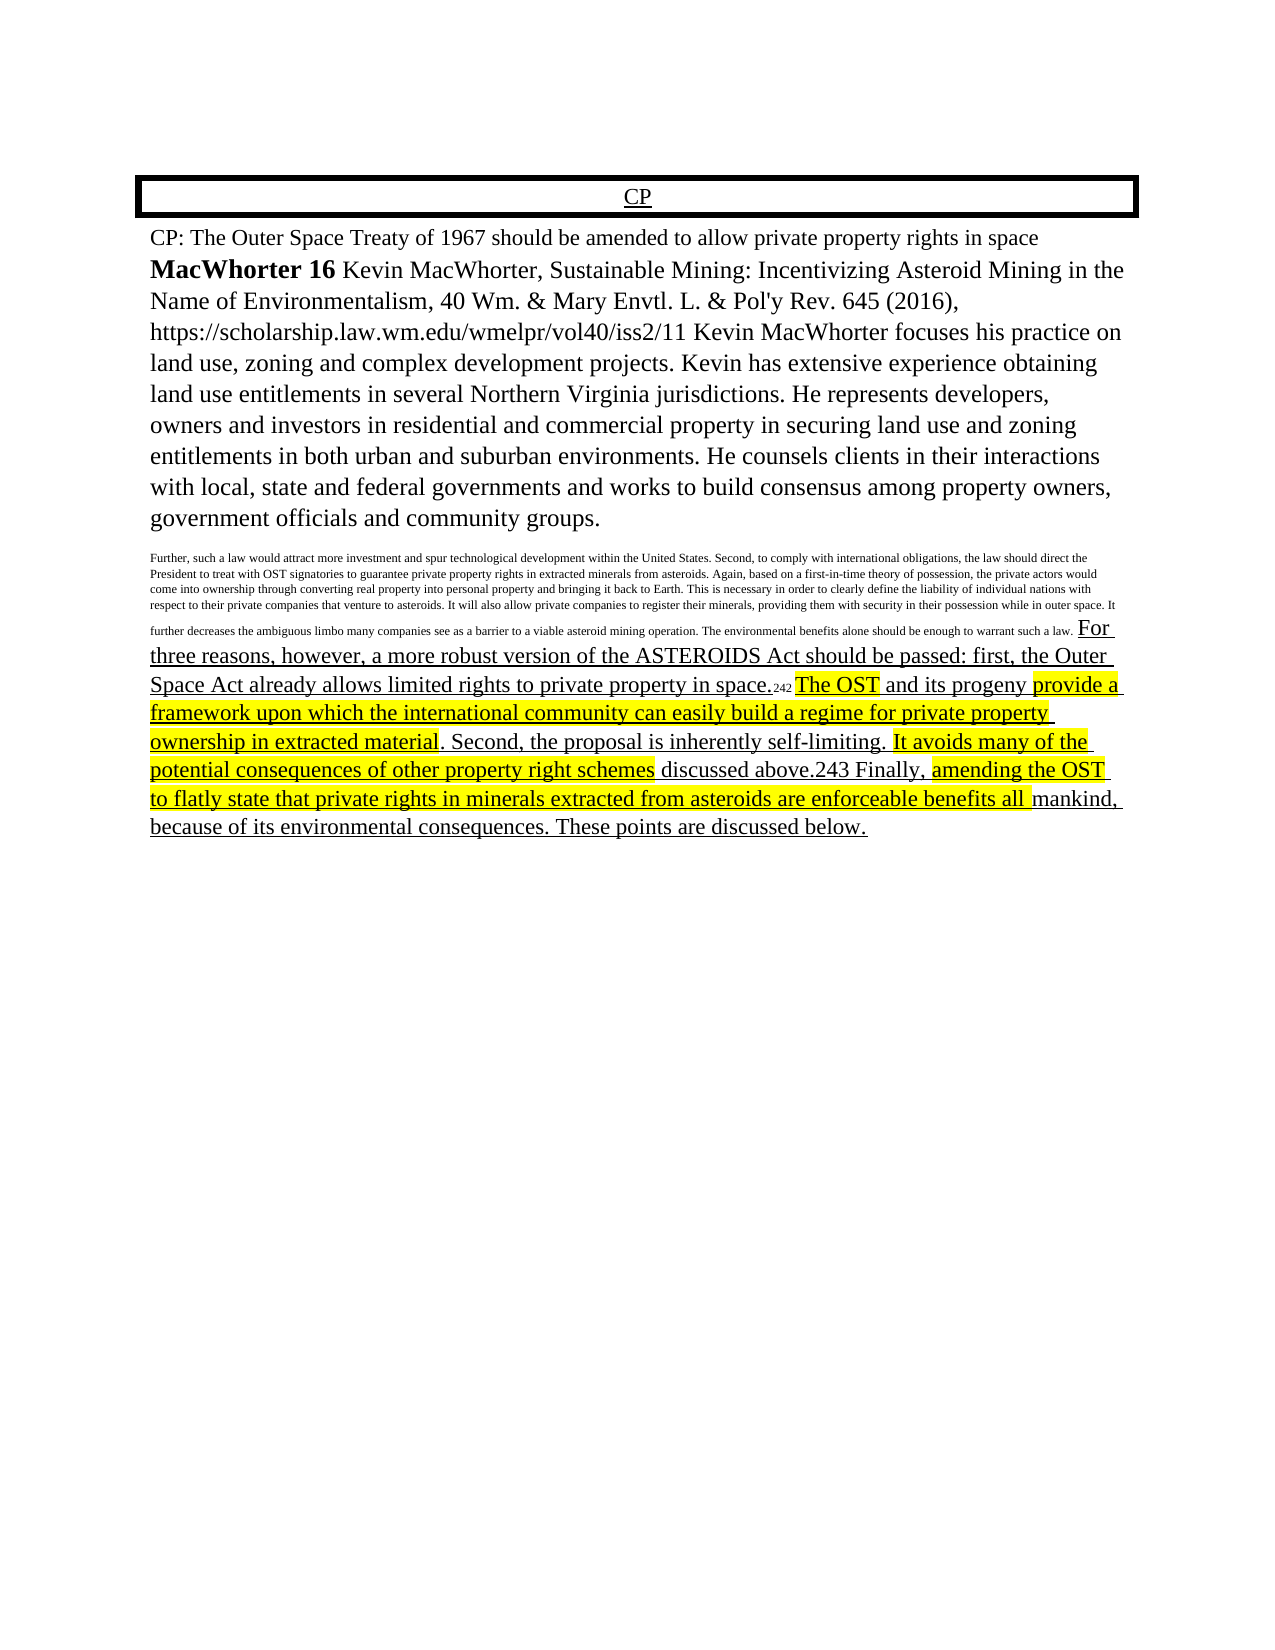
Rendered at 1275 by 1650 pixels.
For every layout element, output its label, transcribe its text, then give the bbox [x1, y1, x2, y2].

subtitle CP: The Outer Space Treaty of 1967 should be amended to allow private property rights in space [150, 224, 1125, 251]
text Further, such a law would attract more investment and spur technological development within the United States. Second, to comply with international obligations, the law should direct the President to treat with OST signatories to guarantee private property rights in extracted minerals from asteroids. Again, based on a first-in-time theory of possession, the private actors would come into ownership through converting real property into personal property and bringing it back to Earth. This is necessary in order to clearly define the liability of individual nations with respect to their private companies that venture to asteroids. It will also allow private companies to register their minerals, providing them with security in their possession while in outer space. It further decreases the ambiguous limbo many companies see as a barrier to a viable asteroid mining operation. The environmental benefits alone should be enough to warrant such a law. For three reasons, however, a more robust version of the ASTEROIDS Act should be passed: first, the Outer Space Act already allows limited rights to private property in space.242 The OST and its progeny provide a framework upon which the international community can easily build a regime for private property ownership in extracted material. Second, the proposal is inherently self-limiting. It avoids many of the potential consequences of other property right schemes discussed above.243 Finally, amending the OST to flatly state that private rights in minerals extracted from asteroids are enforceable benefits all mankind, because of its environmental consequences. These points are discussed below. [150, 551, 1125, 839]
text MacWhorter 16 Kevin MacWhorter, Sustainable Mining: Incentivizing Asteroid Mining in the Name of Environmentalism, 40 Wm. & Mary Envtl. L. & Pol'y Rev. 645 (2016), https://scholarship.law.wm.edu/wmelpr/vol40/iss2/11 Kevin MacWhorter focuses his practice on land use, zoning and complex development projects. Kevin has extensive experience obtaining land use entitlements in several Northern Virginia jurisdictions. He represents developers, owners and investors in residential and commercial property in securing land use and zoning entitlements in both urban and suburban environments. He counsels clients in their interactions with local, state and federal governments and works to build consensus among property owners, government officials and community groups. [150, 253, 1125, 532]
subtitle CP [142, 181, 1133, 212]
